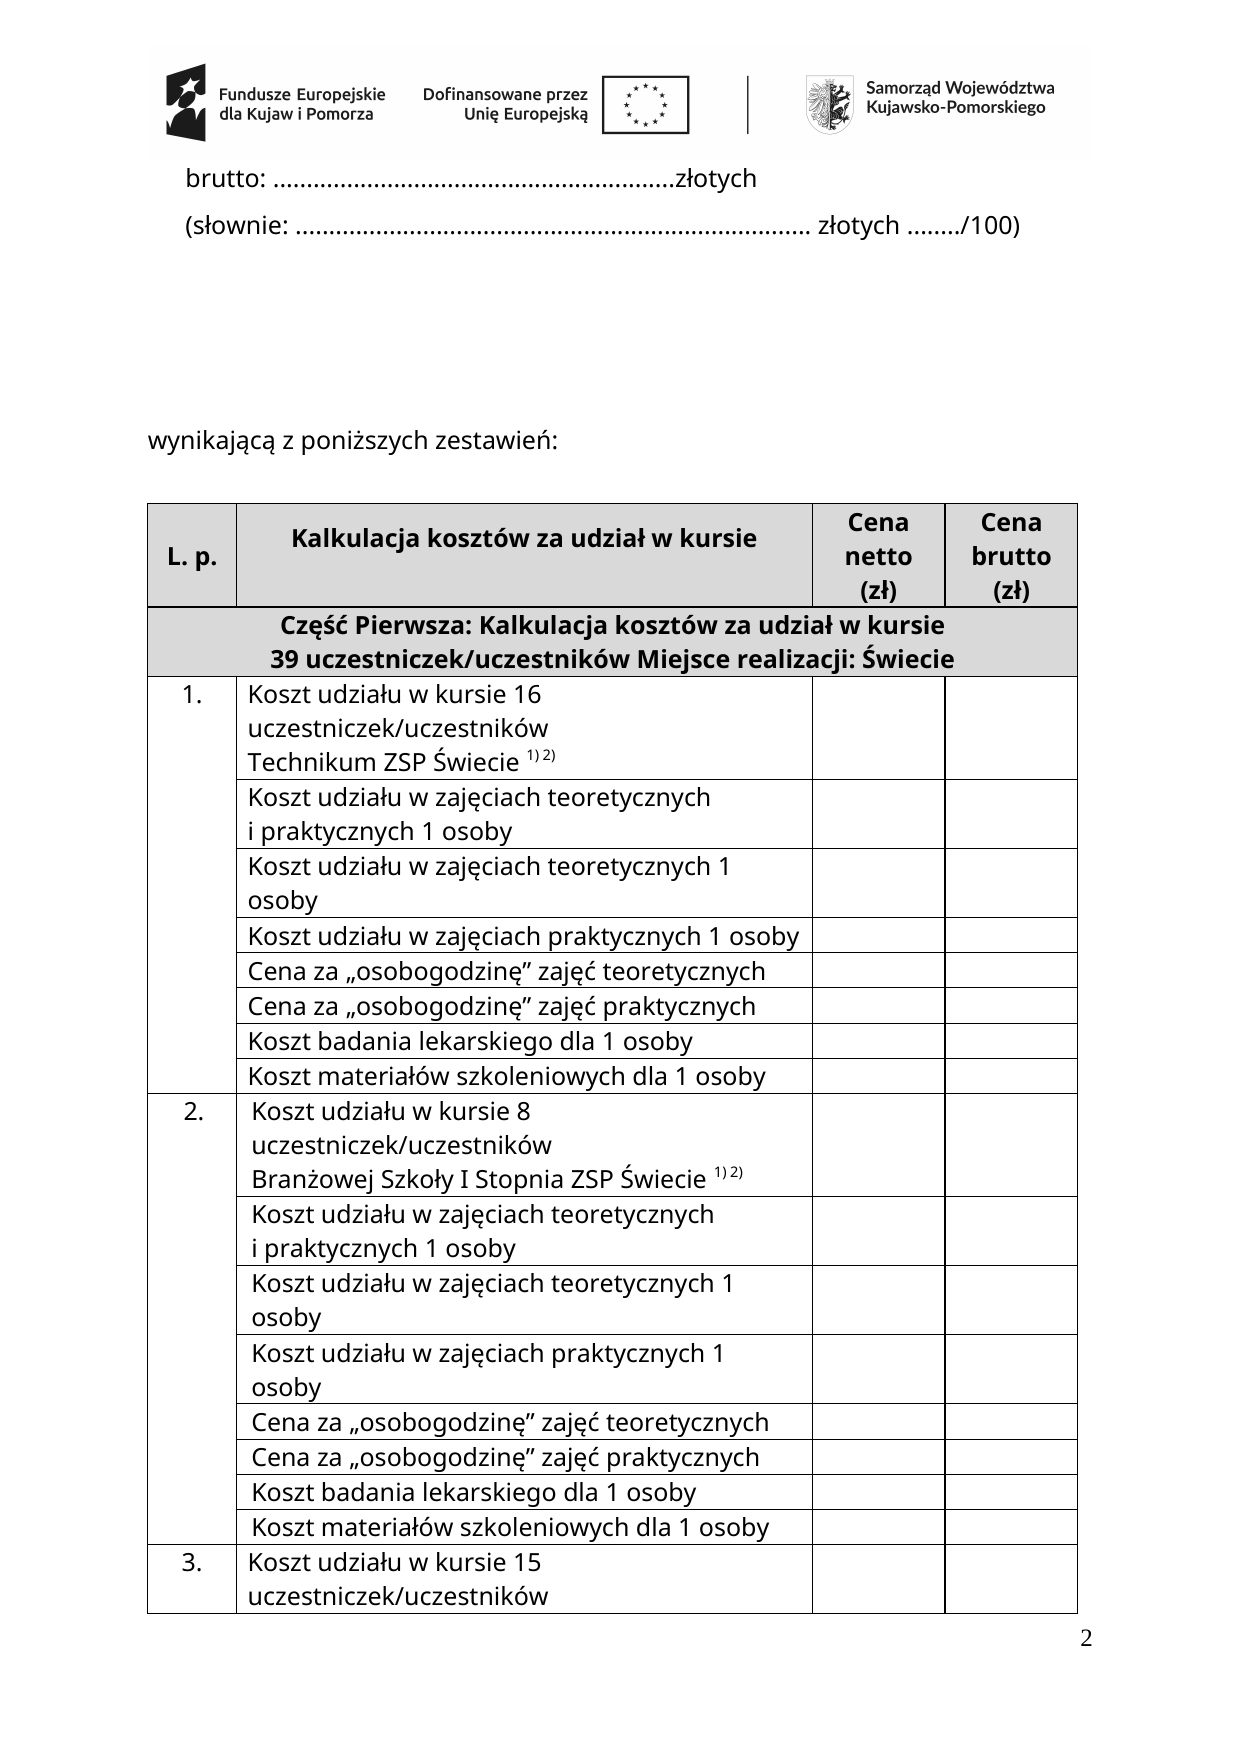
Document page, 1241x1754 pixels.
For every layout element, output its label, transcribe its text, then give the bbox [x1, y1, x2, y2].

table_cell [813, 988, 944, 1022]
table_cell [946, 1440, 1077, 1473]
table_cell [813, 1510, 944, 1544]
text brutto: ............................................................złotych [185, 161, 1093, 195]
table_cell Koszt udziału w zajęciach praktycznych 1 osoby [237, 1335, 812, 1403]
table_cell Cena za „osobogodzinę” zajęć teoretycznych [237, 953, 812, 987]
table_cell [813, 953, 944, 987]
table_cell Część Pierwsza: Kalkulacja kosztów za udział w kursie 39 uczestniczek/uczestników Miejsce realizacji: Świecie [148, 608, 1077, 676]
table_cell [813, 1024, 944, 1057]
table_cell [946, 1475, 1077, 1509]
table_header Cena brutto (zł) [946, 504, 1077, 606]
table_cell [946, 953, 1077, 987]
table_cell [813, 1545, 944, 1613]
table_cell Koszt udziału w kursie 8 uczestniczek/uczestników Branżowej Szkoły I Stopnia ZSP Świecie 1) 2) [237, 1094, 812, 1196]
table_cell 2. [148, 1094, 236, 1544]
table_cell [813, 677, 944, 779]
table_cell [946, 1545, 1077, 1613]
table_cell 3. [148, 1545, 236, 1613]
table_cell [813, 1475, 944, 1509]
table_cell [946, 1404, 1077, 1438]
table_header L. p. [148, 504, 236, 606]
table_cell [813, 1404, 944, 1438]
table_cell Koszt udziału w zajęciach praktycznych 1 osoby [237, 918, 812, 952]
table_cell Koszt udziału w zajęciach teoretycznych 1 osoby [237, 1266, 812, 1334]
table_cell [946, 1059, 1077, 1093]
table_cell Koszt materiałów szkoleniowych dla 1 osoby [237, 1059, 812, 1093]
table_cell [813, 849, 944, 917]
table_cell Koszt materiałów szkoleniowych dla 1 osoby [237, 1510, 812, 1544]
picture [147, 44, 1093, 161]
text wynikającą z poniższych zestawień: [148, 422, 1093, 457]
table_cell Cena za „osobogodzinę” zajęć praktycznych [237, 1440, 812, 1473]
text (słownie: ............................................................................. złotych ......../100) [185, 207, 1093, 242]
table_cell 1. [148, 677, 236, 1093]
table_cell [813, 1094, 944, 1196]
table_cell Koszt udziału w zajęciach teoretycznych i praktycznych 1 osoby [237, 780, 812, 848]
table_cell [946, 1024, 1077, 1057]
table_cell [813, 1197, 944, 1265]
table_cell Koszt badania lekarskiego dla 1 osoby [237, 1024, 812, 1057]
table_cell Koszt udziału w kursie 16 uczestniczek/uczestników Technikum ZSP Świecie 1) 2) [237, 677, 812, 779]
table_cell Cena za „osobogodzinę” zajęć teoretycznych [237, 1404, 812, 1438]
table_cell [946, 1335, 1077, 1403]
table_cell [813, 1059, 944, 1093]
table_cell [813, 1266, 944, 1334]
table_cell [946, 677, 1077, 779]
table_header Cena netto (zł) [813, 504, 944, 606]
table_cell Cena za „osobogodzinę” zajęć praktycznych [237, 988, 812, 1022]
table_cell [813, 918, 944, 952]
table_cell Koszt udziału w zajęciach teoretycznych 1 osoby [237, 849, 812, 917]
table_cell [946, 1510, 1077, 1544]
table_cell Koszt udziału w kursie 15 uczestniczek/uczestników Technikum ZSOiP Świecie 1) 2) [237, 1545, 812, 1613]
table_cell [946, 1197, 1077, 1265]
table_cell [813, 1335, 944, 1403]
table_cell [946, 780, 1077, 848]
table_cell [946, 988, 1077, 1022]
table_cell [946, 1266, 1077, 1334]
table_cell [813, 780, 944, 848]
table_cell [946, 849, 1077, 917]
table_cell [946, 918, 1077, 952]
table_cell [946, 1094, 1077, 1196]
table_cell [813, 1440, 944, 1473]
table_cell Koszt badania lekarskiego dla 1 osoby [237, 1475, 812, 1509]
table_header Kalkulacja kosztów za udział w kursie [237, 504, 812, 606]
table_cell Koszt udziału w zajęciach teoretycznych i praktycznych 1 osoby [237, 1197, 812, 1265]
